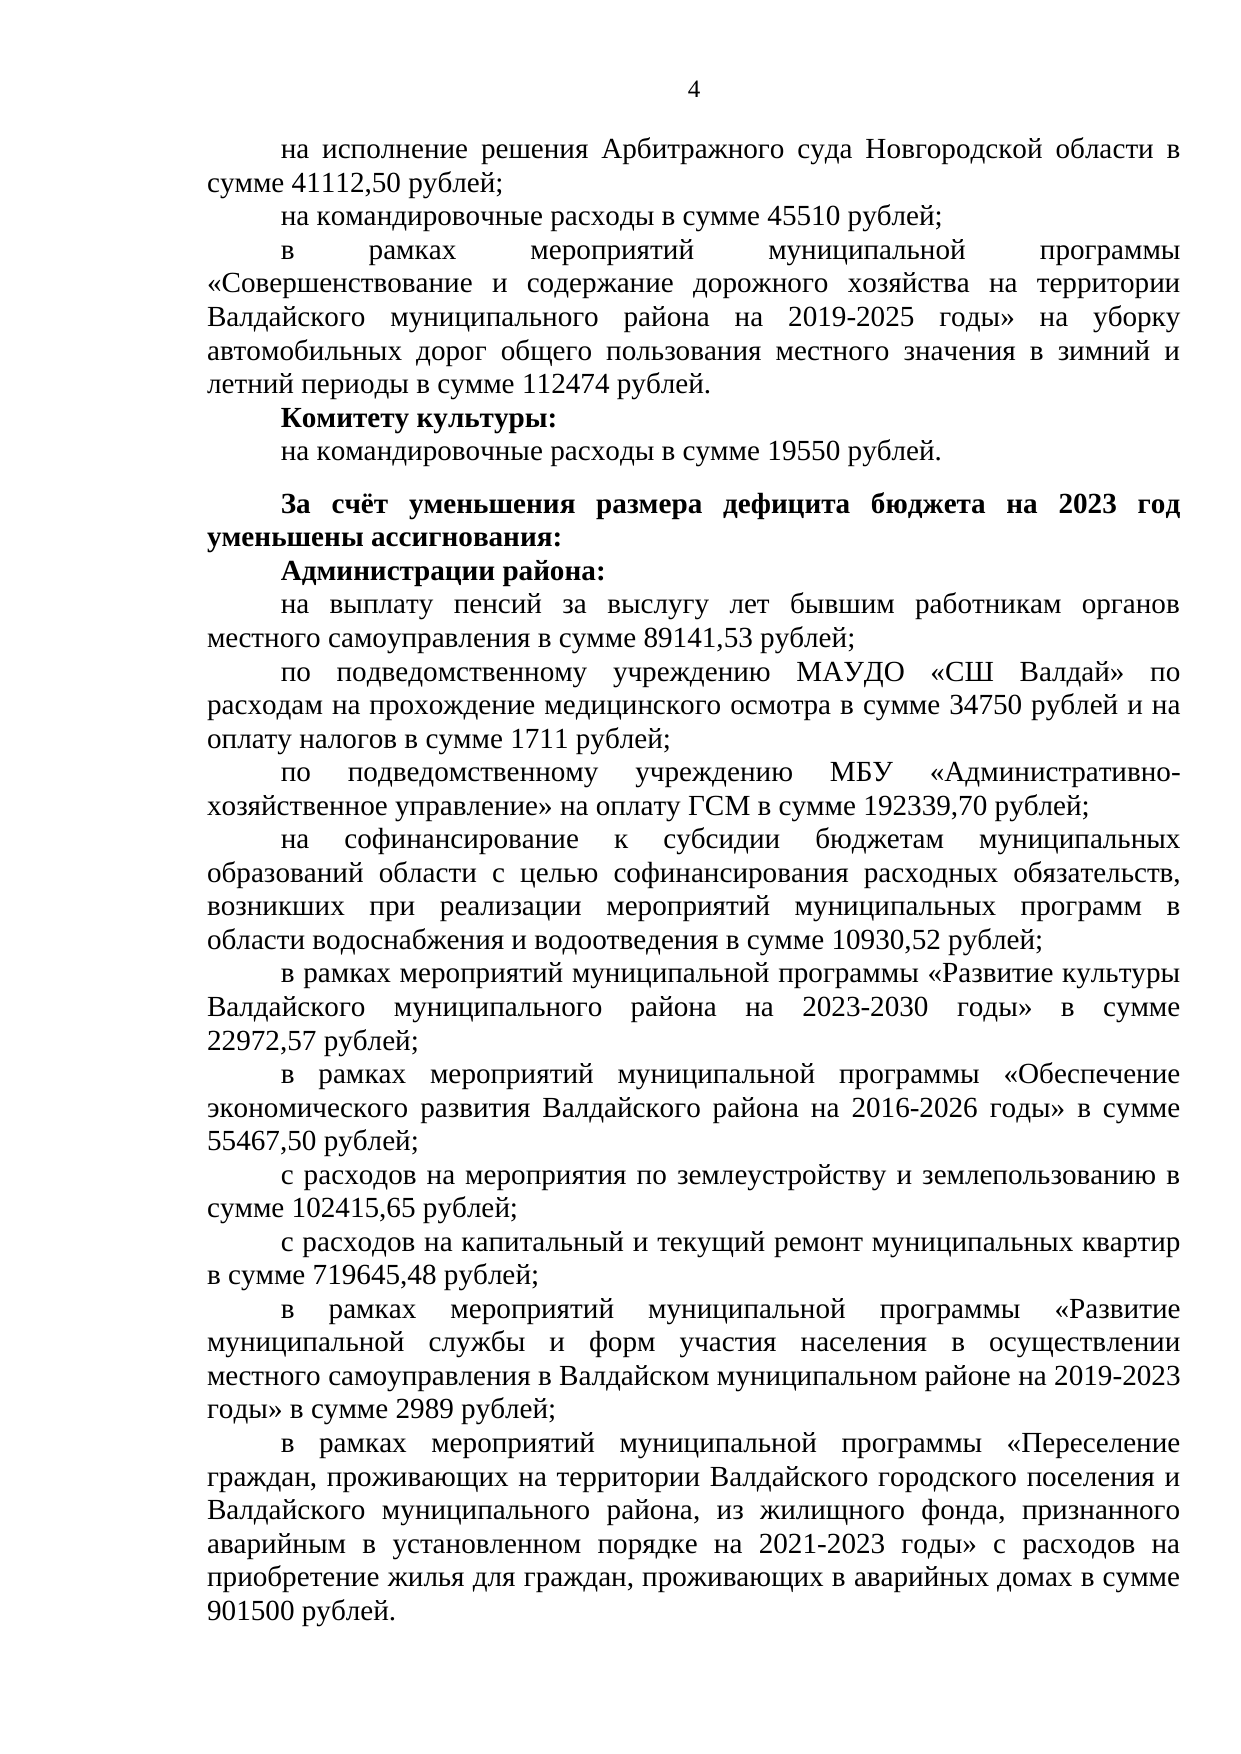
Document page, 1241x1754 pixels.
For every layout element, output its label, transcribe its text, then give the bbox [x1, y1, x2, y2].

text Администрации района: [207, 553, 1181, 587]
text по подведомственному учреждению МБУ «Административно-хозяйственное управление» на оплату ГСМ в сумме 192339,70 рублей; [207, 754, 1181, 821]
text За счёт уменьшения размера дефицита бюджета на 2023 год уменьшены ассигнования: [207, 486, 1181, 553]
text на исполнение решения Арбитражного суда Новгородской области в сумме 41112,50 рублей; [207, 131, 1181, 198]
text в рамках мероприятий муниципальной программы «Развитие муниципальной службы и форм участия населения в осуществлении местного самоуправления в Валдайском муниципальном районе на 2019-2023 годы» в сумме 2989 рублей; [207, 1291, 1181, 1425]
text с расходов на мероприятия по землеустройству и землепользованию в сумме 102415,65 рублей; [207, 1157, 1181, 1224]
text в рамках мероприятий муниципальной программы «Обеспечение экономического развития Валдайского района на 2016-2026 годы» в сумме 55467,50 рублей; [207, 1056, 1181, 1157]
text с расходов на капитальный и текущий ремонт муниципальных квартир в сумме 719645,48 рублей; [207, 1224, 1181, 1291]
text на выплату пенсий за выслугу лет бывшим работникам органов местного самоуправления в сумме 89141,53 рублей; [207, 587, 1181, 654]
text Комитету культуры: [207, 400, 1181, 433]
text в рамках мероприятий муниципальной программы «Переселение граждан, проживающих на территории Валдайского городского поселения и Валдайского муниципального района, из жилищного фонда, признанного аварийным в установленном порядке на 2021-2023 годы» с расходов на приобретение жилья для граждан, проживающих в аварийных домах в сумме 901500 рублей. [207, 1425, 1181, 1626]
text по подведомственному учреждению МАУДО «СШ Валдай» по расходам на прохождение медицинского осмотра в сумме 34750 рублей и на оплату налогов в сумме 1711 рублей; [207, 654, 1181, 754]
text на командировочные расходы в сумме 45510 рублей; [207, 198, 1181, 232]
text на командировочные расходы в сумме 19550 рублей. [207, 433, 1181, 467]
text в рамках мероприятий муниципальной программы «Развитие культуры Валдайского муниципального района на 2023-2030 годы» в сумме 22972,57 рублей; [207, 956, 1181, 1056]
text в рамках мероприятий муниципальной программы «Совершенствование и содержание дорожного хозяйства на территории Валдайского муниципального района на 2019-2025 годы» на уборку автомобильных дорог общего пользования местного значения в зимний и летний периоды в сумме 112474 рублей. [207, 232, 1181, 400]
text на софинансирование к субсидии бюджетам муниципальных образований области с целью софинансирования расходных обязательств, возникших при реализации мероприятий муниципальных программ в области водоснабжения и водоотведения в сумме 10930,52 рублей; [207, 821, 1181, 956]
